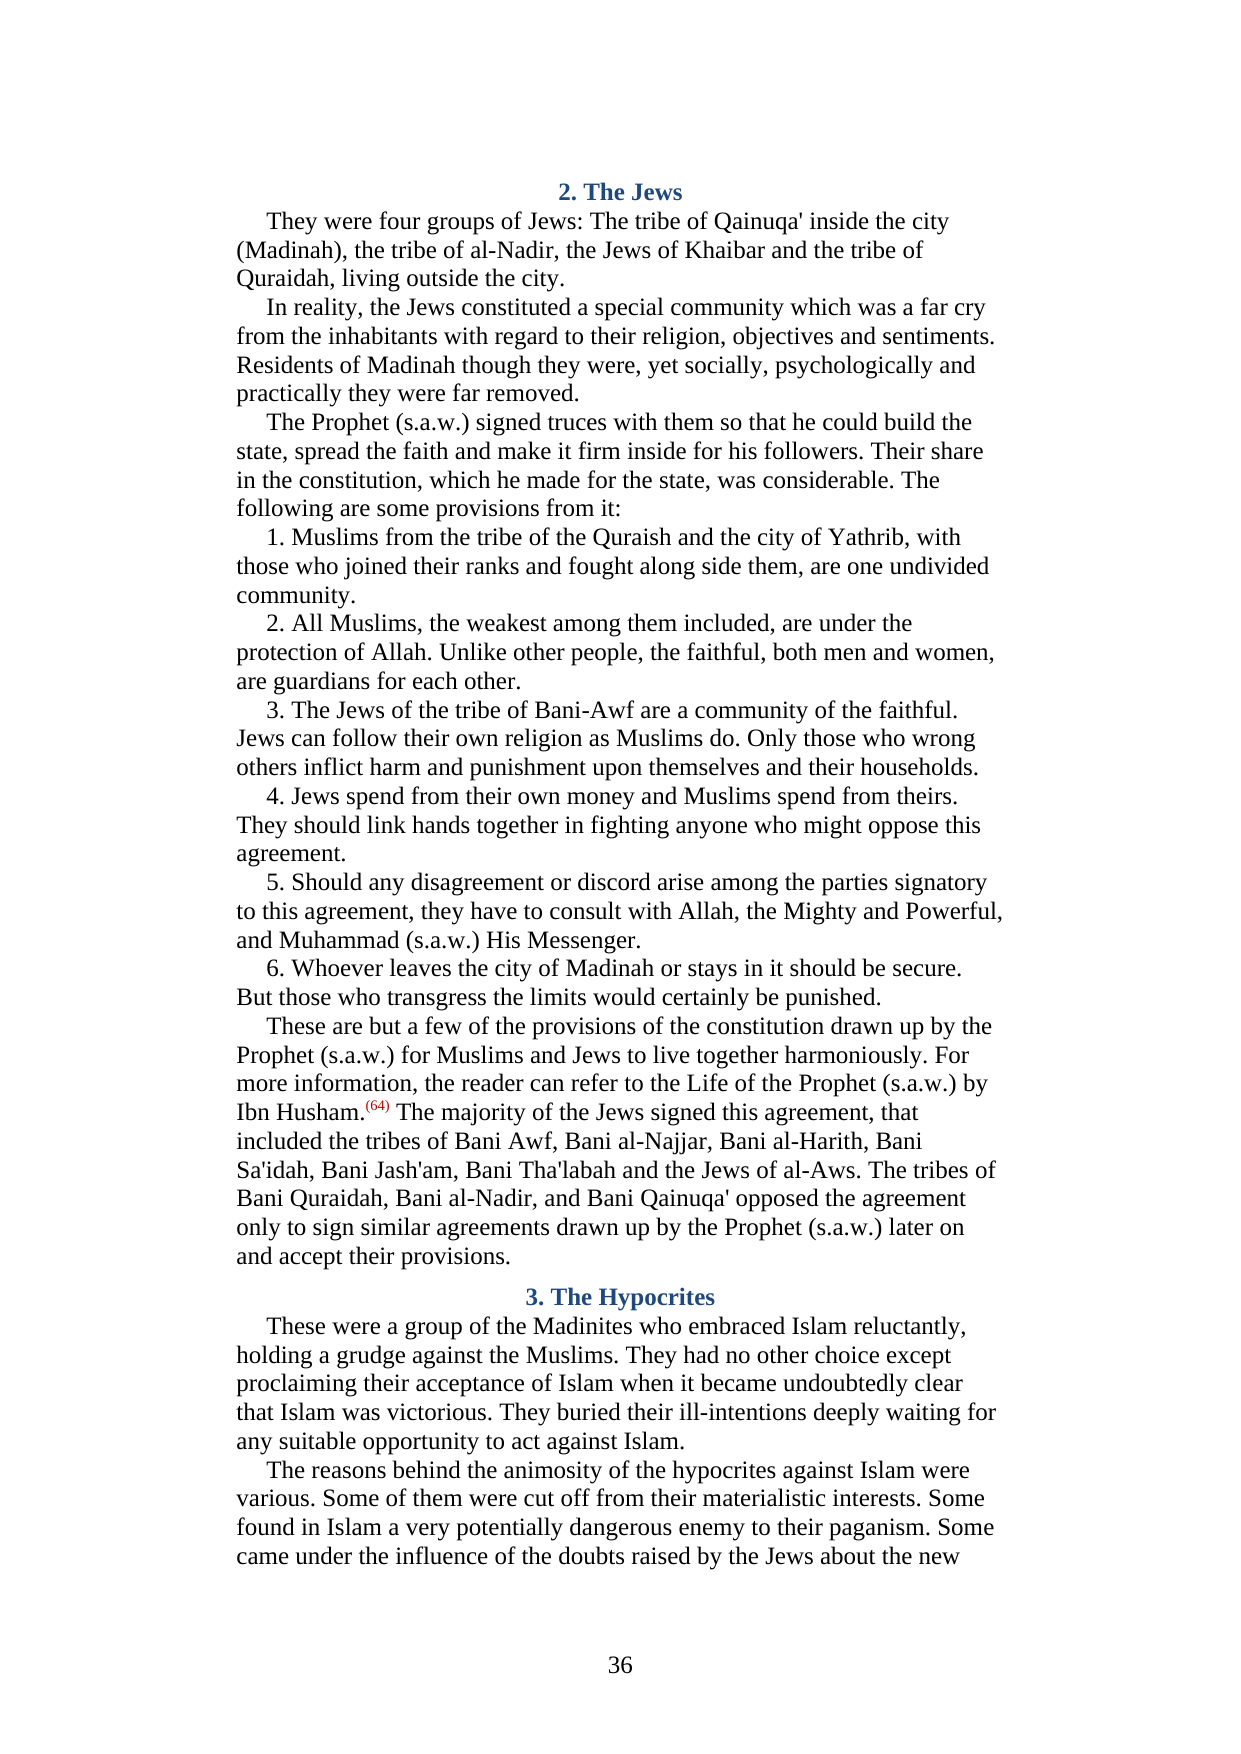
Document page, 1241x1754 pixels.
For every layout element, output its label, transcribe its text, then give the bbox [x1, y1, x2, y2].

text 5. Should any disagreement or discord arise among the parties signatory to this agreement, they have to consult with Allah, the Mighty and Powerful, and Muhammad (s.a.w.) His Messenger. [236, 867, 1004, 953]
subtitle 2. The Jews [236, 177, 1004, 206]
text These are but a few of the provisions of the constitution drawn up by the Prophet (s.a.w.) for Muslims and Jews to live together harmoniously. For more information, the reader can refer to the Life of the Prophet (s.a.w.) by Ibn Husham.(64) The majority of the Jews signed this agreement, that included the tribes of Bani Awf, Bani al-Najjar, Bani al-Harith, Bani Sa'idah, Bani Jash'am, Bani Tha'labah and the Jews of al-Aws. The tribes of Bani Quraidah, Bani al-Nadir, and Bani Qainuqa' opposed the agreement only to sign similar agreements drawn up by the Prophet (s.a.w.) later on and accept their provisions. [236, 1011, 1004, 1270]
text These were a group of the Madinites who embraced Islam reluctantly, holding a grudge against the Muslims. They had no other choice except proclaiming their acceptance of Islam when it became undoubtedly clear that Islam was victorious. They buried their ill-intentions deeply waiting for any suitable opportunity to act against Islam. [236, 1311, 1004, 1455]
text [236, 1455, 1004, 1570]
text In reality, the Jews constituted a special community which was a far cry from the inhabitants with regard to their religion, objectives and sentiments. Residents of Madinah though they were, yet socially, psychologically and practically they were far removed. [236, 292, 1004, 407]
text The Prophet (s.a.w.) signed truces with them so that he could build the state, spread the faith and make it firm inside for his followers. Their share in the constitution, which he made for the state, was considerable. The following are some provisions from it: [236, 407, 1004, 522]
text 3. The Jews of the tribe of Bani-Awf are a community of the faithful. Jews can follow their own religion as Muslims do. Only those who wrong others inflict harm and punishment upon themselves and their households. [236, 695, 1004, 781]
text They were four groups of Jews: The tribe of Qainuqa' inside the city (Madinah), the tribe of al-Nadir, the Jews of Khaibar and the tribe of Quraidah, living outside the city. [236, 206, 1004, 292]
text 1. Muslims from the tribe of the Quraish and the city of Yathrib, with those who joined their ranks and fought along side them, are one undivided community. [236, 522, 1004, 608]
text 4. Jews spend from their own money and Muslims spend from theirs. They should link hands together in fighting anyone who might oppose this agreement. [236, 781, 1004, 867]
text 2. All Muslims, the weakest among them included, are under the protection of Allah. Unlike other people, the faithful, both men and women, are guardians for each other. [236, 608, 1004, 695]
text 6. Whoever leaves the city of Madinah or stays in it should be secure. But those who transgress the limits would certainly be punished. [236, 953, 1004, 1011]
subtitle 3. The Hypocrites [236, 1282, 1004, 1311]
